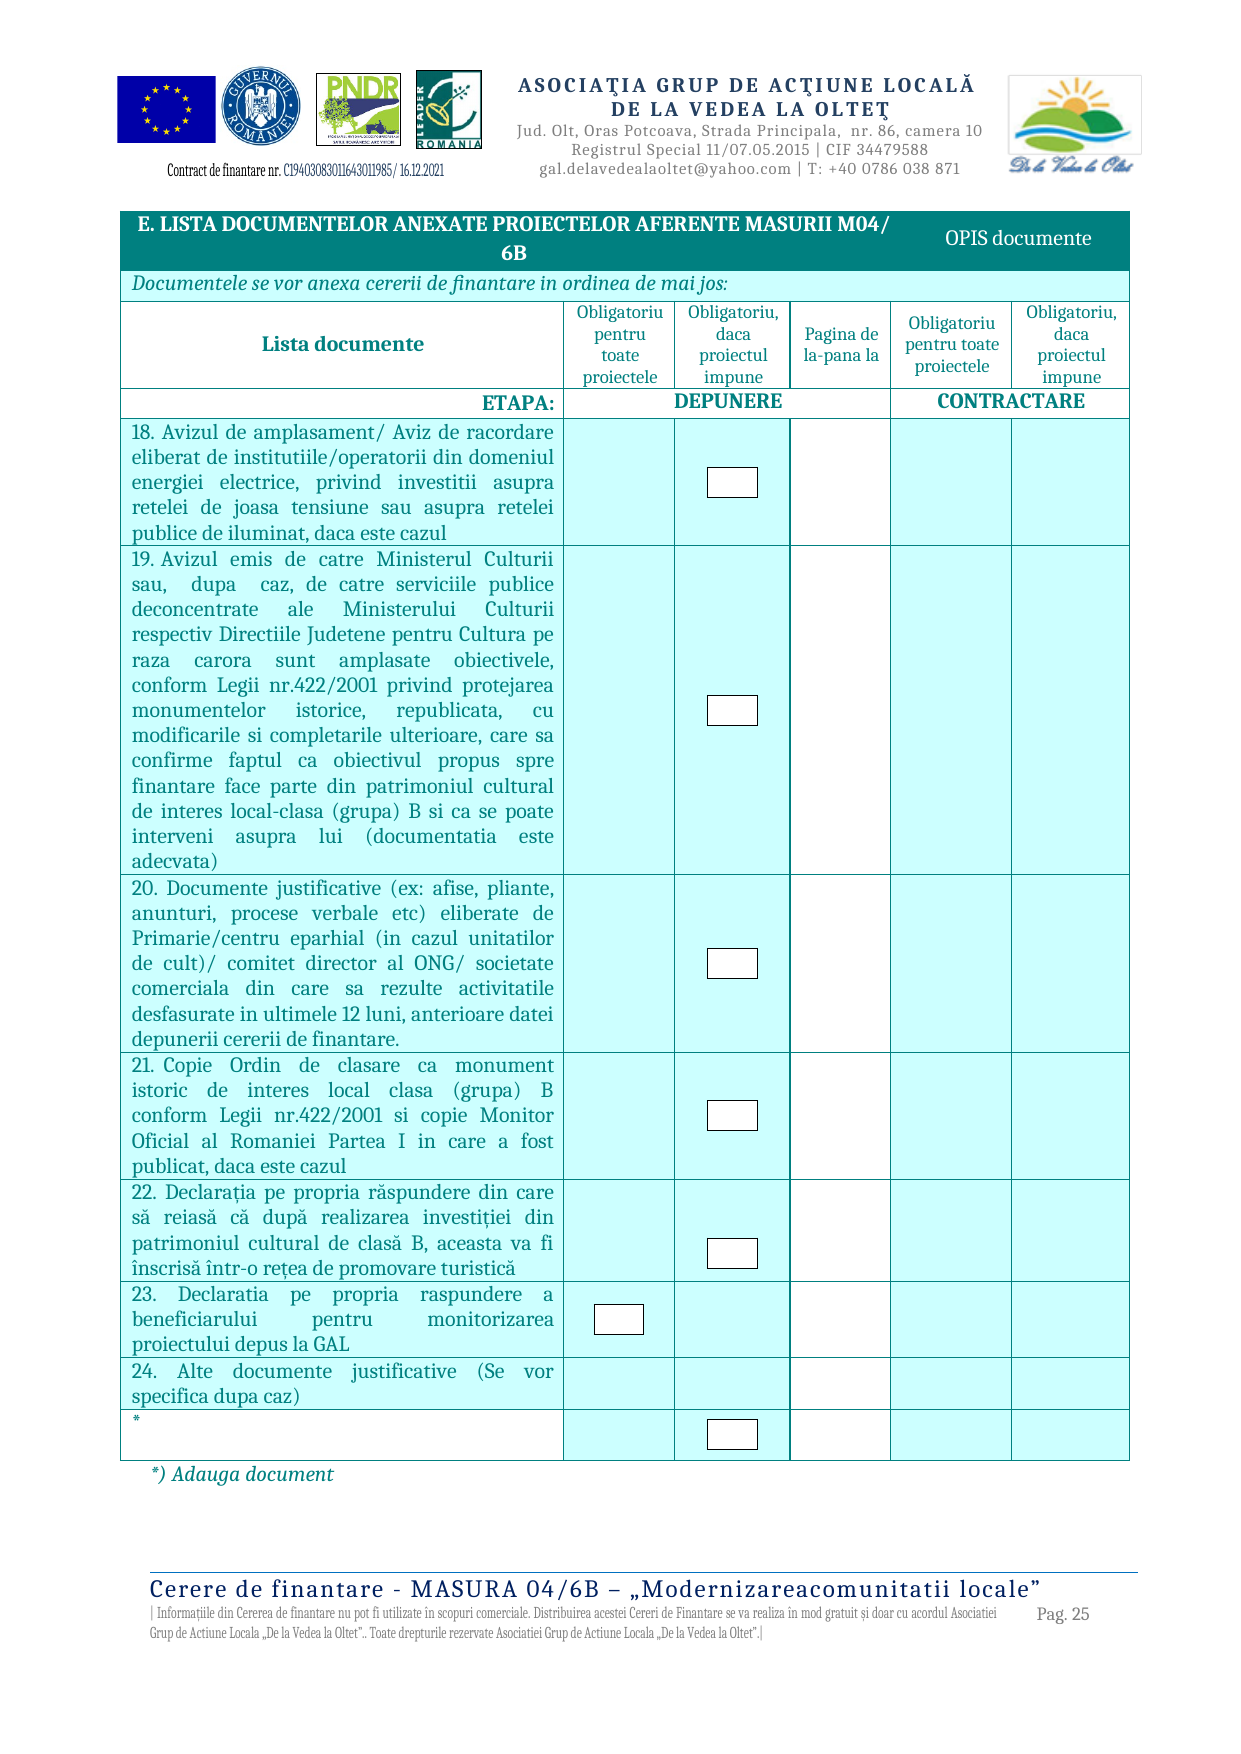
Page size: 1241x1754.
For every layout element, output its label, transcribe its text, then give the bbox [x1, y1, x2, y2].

picture [220, 65, 301, 146]
table_cell 20. Documente justificative (ex: afise, pliante, anunturi, procese verbale etc) eliberate de Primarie/centru eparhial (in cazul unitatilor de cult)/ comitet director al ONG/ societate comerciala din care sa rezulte activitatile desfasurate in ultimele 12 luni, anterioare datei depunerii cererii de finantare. [121, 875, 563, 1052]
table_cell [791, 875, 890, 1052]
table_cell [1012, 875, 1129, 1052]
table_cell ETAPA: [121, 389, 563, 418]
table_cell [791, 1053, 890, 1179]
table_cell [891, 1282, 1011, 1357]
table_cell [675, 1410, 789, 1460]
table_cell [564, 546, 674, 874]
table_cell [675, 419, 789, 545]
table_cell [791, 1180, 890, 1281]
picture [317, 74, 400, 145]
table_cell [675, 546, 789, 874]
table_cell [1012, 546, 1129, 874]
table_cell [891, 419, 1011, 545]
table_cell [891, 546, 1011, 874]
table_cell [675, 1180, 789, 1281]
table_header OPIS documente [906, 212, 1129, 270]
table_cell [891, 1410, 1011, 1460]
table_cell [1012, 1358, 1129, 1409]
table_cell [791, 1410, 890, 1460]
table_cell [675, 1282, 789, 1357]
table_cell DEPUNERE [564, 389, 890, 418]
table_cell 19. Avizul emis de catre Ministerul Culturii sau, dupa caz, de catre serviciile publice deconcentrate ale Ministerului Culturii respectiv Directiile Judetene pentru Cultura pe raza carora sunt amplasate obiectivele, conform Legii nr.422/2001 privind protejarea monumentelor istorice, republicata, cu modificarile si completarile ulterioare, care sa confirme faptul ca obiectivul propus spre finantare face parte din patrimoniul cultural de interes local-clasa (grupa) B si ca se poate interveni asupra lui (documentatia este adecvata) [121, 546, 563, 874]
table_cell [564, 1282, 674, 1357]
table_cell [564, 1180, 674, 1281]
table_cell 23. Declaratia pe propria raspundere a beneficiarului pentru monitorizarea proiectului depus la GAL [121, 1282, 563, 1357]
table_cell [675, 1053, 789, 1179]
table_header E. LISTA DOCUMENTELOR ANEXATE PROIECTELOR AFERENTE MASURII M04/ 6B [121, 212, 905, 270]
table_cell [675, 1358, 789, 1409]
table_cell 22. Declarația pe propria răspundere din care să reiasă că după realizarea investiției din patrimoniul cultural de clasă B, aceasta va fi înscrisă într-o rețea de promovare turistică [121, 1180, 563, 1281]
table_cell 18. Avizul de amplasament/ Aviz de racordare eliberat de institutiile/operatorii din domeniul energiei electrice, privind investitii asupra retelei de joasa tensiune sau asupra retelei publice de iluminat, daca este cazul [121, 419, 563, 545]
table_cell Pagina de la-pana la [791, 302, 890, 388]
table_cell [791, 546, 890, 874]
table_cell Lista documente [121, 302, 563, 388]
table_cell [791, 419, 890, 545]
table_cell CONTRACTARE [891, 389, 1129, 418]
table_cell [891, 1053, 1011, 1179]
table_cell [891, 1358, 1011, 1409]
table_cell * [121, 1410, 563, 1460]
table_cell Obligatoriu, daca proiectul impune [1012, 302, 1129, 388]
table_cell [791, 1358, 890, 1409]
table_cell [564, 419, 674, 545]
table_cell [564, 1410, 674, 1460]
table_cell [891, 875, 1011, 1052]
table_cell Obligatoriu pentru toate proiectele [891, 302, 1011, 388]
table_cell 24. Alte documente justificative (Se vor specifica dupa caz) [121, 1358, 563, 1409]
table_cell [1012, 1410, 1129, 1460]
table_cell [1012, 1180, 1129, 1281]
table_cell Obligatoriu pentru toate proiectele [564, 302, 674, 388]
table_cell [1012, 419, 1129, 545]
picture [417, 71, 481, 148]
table_cell Obligatoriu, daca proiectul impune [675, 302, 789, 388]
table_cell Documentele se vor anexa cererii de finantare in ordinea de mai jos: [121, 271, 1129, 301]
table_cell [564, 1358, 674, 1409]
table_cell 21. Copie Ordin de clasare ca monument istoric de interes local clasa (grupa) B conform Legii nr.422/2001 si copie Monitor Oficial al Romaniei Partea I in care a fost publicat, daca este cazul [121, 1053, 563, 1179]
table_cell [791, 1282, 890, 1357]
table_cell [1012, 1053, 1129, 1179]
picture [1000, 69, 1151, 178]
table_cell [564, 875, 674, 1052]
text *) Adauga document [150, 1461, 1140, 1486]
table_cell [891, 1180, 1011, 1281]
table_cell [564, 1053, 674, 1179]
table_cell [1012, 1282, 1129, 1357]
table_cell [675, 875, 789, 1052]
